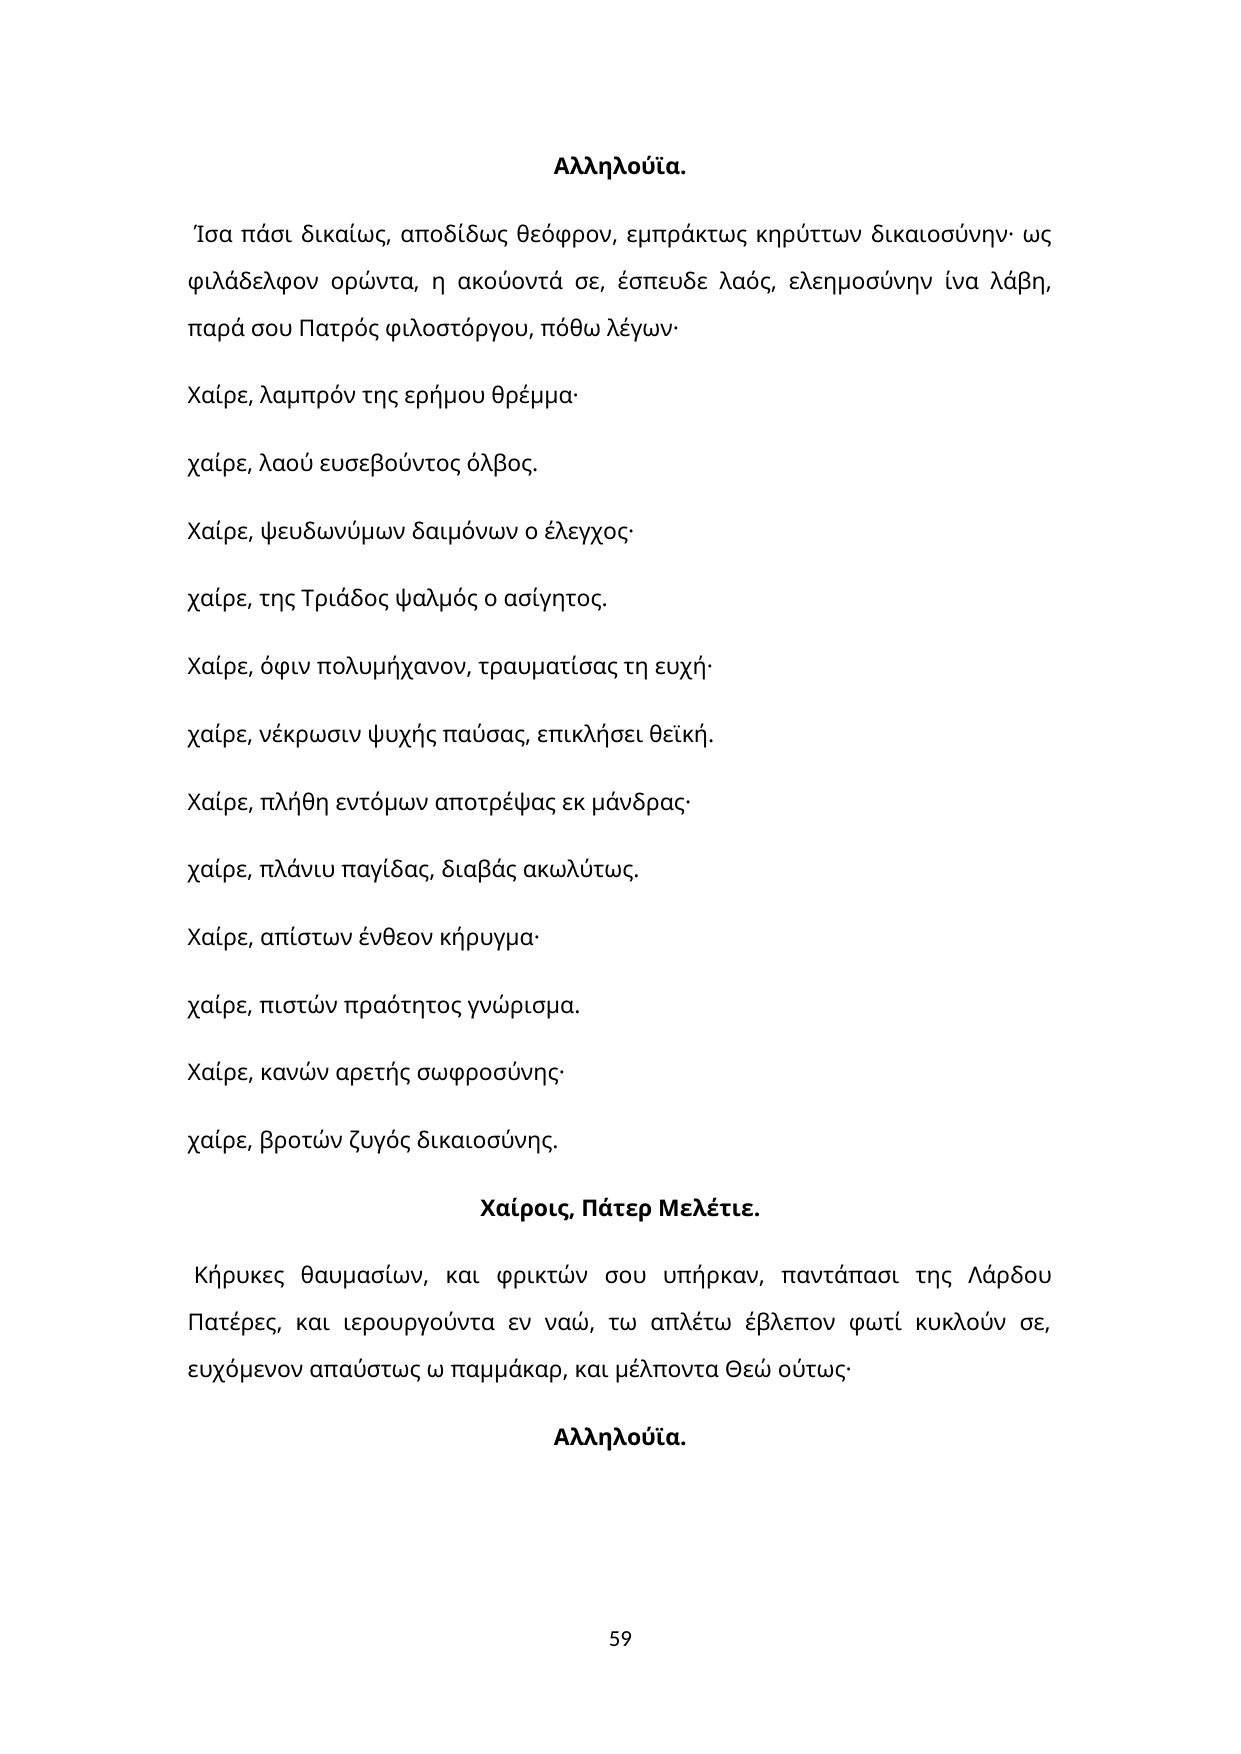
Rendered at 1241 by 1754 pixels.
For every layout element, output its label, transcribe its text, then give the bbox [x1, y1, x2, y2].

text χαίρε, της Τριάδος ψαλμός ο ασίγητος. [187, 582, 1053, 613]
text Χαίρε, πλήθη εντόμων αποτρέψας εκ μάνδρας· [187, 785, 1053, 817]
text Χαίροις, Πάτερ Μελέτιε. [187, 1192, 1053, 1223]
text χαίρε, πλάνιυ παγίδας, διαβάς ακωλύτως. [187, 853, 1053, 884]
text Κήρυκες θαυμασίων, και φρικτών σου υπήρκαν, παντάπασι της Λάρδου Πατέρες, και ιερουργούντα εν ναώ, τω απλέτω έβλεπον φωτί κυκλούν σε, ευχόμενον απαύστως ω παμμάκαρ, και μέλποντα Θεώ ούτως· [187, 1259, 1053, 1384]
text Χαίρε, απίστων ένθεον κήρυγμα· [187, 921, 1053, 952]
text Αλληλούϊα. [187, 1421, 1053, 1452]
text χαίρε, βροτών ζυγός δικαιοσύνης. [187, 1124, 1053, 1155]
text χαίρε, λαού ευσεβούντος όλβος. [187, 447, 1053, 478]
text χαίρε, νέκρωσιν ψυχής παύσας, επικλήσει θεϊκή. [187, 718, 1053, 749]
text Αλληλούϊα. [187, 150, 1053, 181]
text Χαίρε, λαμπρόν της ερήμου θρέμμα· [187, 379, 1053, 410]
text Ίσα πάσι δικαίως, αποδίδως θεόφρον, εμπράκτως κηρύττων δικαιοσύνην· ως φιλάδελφον ορώντα, η ακούοντά σε, έσπευδε λαός, ελεημοσύνην ίνα λάβη, παρά σου Πατρός φιλοστόργου, πόθω λέγων· [187, 218, 1053, 343]
text Χαίρε, ψευδωνύμων δαιμόνων ο έλεγχος· [187, 514, 1053, 546]
text Χαίρε, όφιν πολυμήχανον, τραυματίσας τη ευχή· [187, 650, 1053, 681]
text χαίρε, πιστών πραότητος γνώρισμα. [187, 988, 1053, 1020]
text Χαίρε, κανών αρετής σωφροσύνης· [187, 1056, 1053, 1087]
